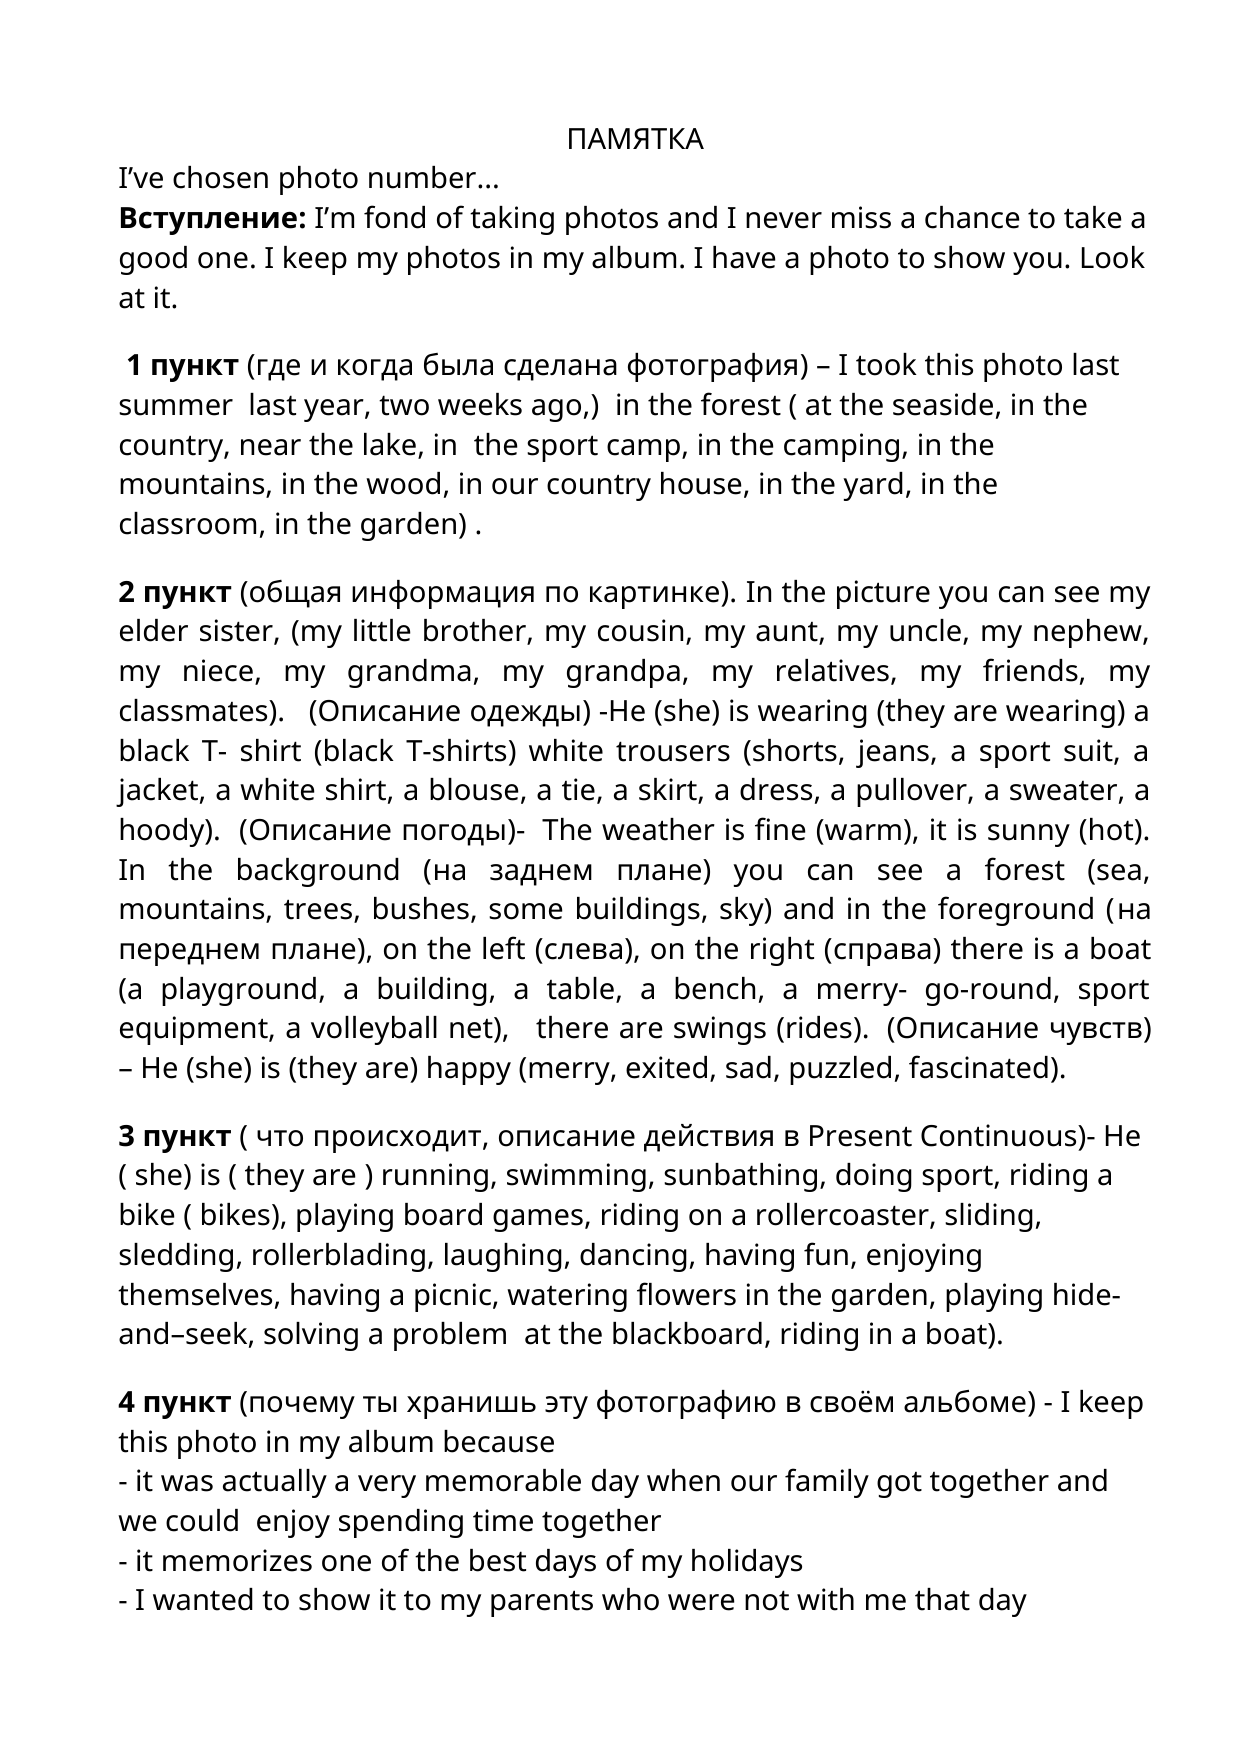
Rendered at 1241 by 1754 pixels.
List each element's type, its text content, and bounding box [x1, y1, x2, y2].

text - it memorizes one of the best days of my holidays [118, 1540, 1152, 1579]
text 3 пункт ( что происходит, описание действия в Present Continuous)- He ( she) is ( they are ) running, swimming, sunbathing, doing sport, riding a bike ( bikes), playing board games, riding on a rollercoaster, sliding, sledding, rollerblading, laughing, dancing, having fun, enjoying themselves, having a picnic, watering flowers in the garden, playing hide-and–seek, solving a problem at the blackboard, riding in a boat). [118, 1115, 1152, 1353]
text 4 пункт (почему ты хранишь эту фотографию в своём альбоме) - I keep this photo in my album because [118, 1381, 1152, 1461]
text I’ve chosen photo number... [118, 158, 1152, 197]
text 1 пункт (где и когда была сделана фотография) – I took this photo last summer last year, two weeks ago,) in the forest ( at the seaside, in the country, near the lake, in the sport camp, in the camping, in the mountains, in the wood, in our country house, in the yard, in the classroom, in the garden) . [118, 344, 1152, 543]
text - it was actually a very memorable day when our family got together and we could enjoy spending time together [118, 1461, 1152, 1540]
text - I wanted to show it to my parents who were not with me that day [118, 1579, 1152, 1619]
text Вступление: I’m fond of taking photos and I never miss a chance to take a good one. I keep my photos in my album. I have a photo to show you. Look at it. [118, 197, 1152, 317]
text ПАМЯТКА [118, 118, 1152, 158]
text 2 пункт (общая информация по картинке). In the picture you can see my elder sister, (my little brother, my cousin, my aunt, my uncle, my nephew, my niece, my grandma, my grandpa, my relatives, my friends, my classmates). (Описание одежды) -He (she) is wearing (they are wearing) a black T- shirt (black T-shirts) white trousers (shorts, jeans, a sport suit, a jacket, a white shirt, a blouse, a tie, a skirt, a dress, a pullover, a sweater, a hoody). (Описание погоды)- The weather is fine (warm), it is sunny (hot). In the background (на заднем плане) you can see a forest (sea, mountains, trees, bushes, some buildings, sky) and in the foreground (на переднем плане), on the left (слева), on the right (справа) there is a boat (a playground, a building, a table, a bench, a merry- go-round, sport equipment, a volleyball net), there are swings (rides). (Описание чувств) – He (she) is (they are) happy (merry, exited, sad, puzzled, fascinated). [118, 571, 1152, 1087]
